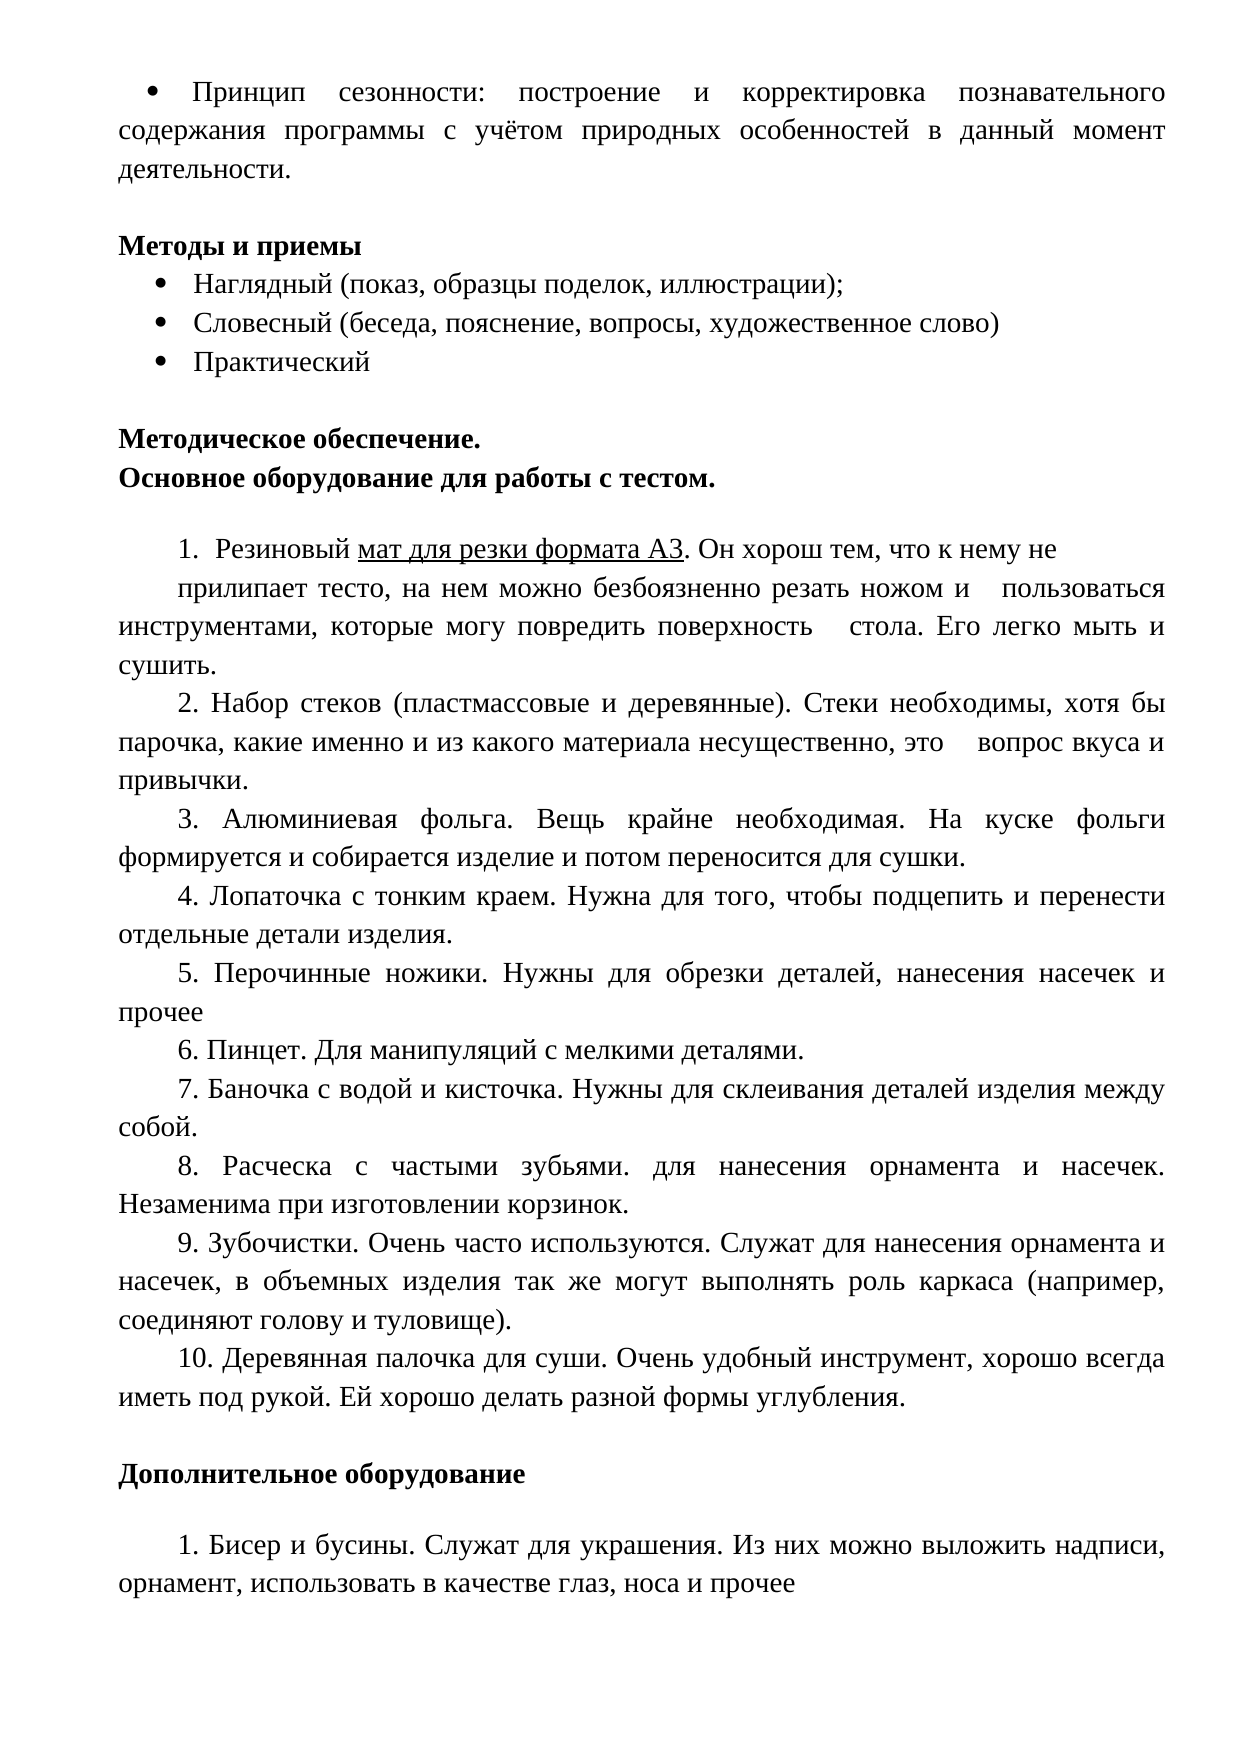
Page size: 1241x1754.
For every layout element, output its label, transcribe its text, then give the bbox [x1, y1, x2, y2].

text 1. Бисер и бусины. Служат для украшения. Из них можно выложить надписи, орнамент, использовать в качестве глаз, носа и прочее [118, 1527, 1167, 1599]
text Методы и приемы [118, 228, 1167, 262]
text 9. Зубочистки. Очень часто используются. Служат для нанесения орнамента и насечек, в объемных изделия так же могут выполнять роль каркаса (например, соединяют голову и туловище). [118, 1225, 1167, 1336]
text 5. Перочинные ножики. Нужны для обрезки деталей, нанесения насечек и прочее [118, 955, 1167, 1027]
text Дополнительное оборудование [118, 1456, 1167, 1523]
text 8. Расческа с частыми зубьями. для нанесения орнамента и насечек. Незаменима при изготовлении корзинок. [118, 1148, 1167, 1220]
list Принцип сезонности: построение и корректировка познавательного содержания программы с учётом природных особенностей в данный момент деятельности. [118, 74, 1167, 184]
list Словесный (беседа, пояснение, вопросы, художественное слово) [156, 305, 1167, 339]
text 3. Алюминиевая фольга. Вещь крайне необходимая. На куске фольги формируется и собирается изделие и потом переносится для сушки. [118, 801, 1167, 873]
text Основное оборудование для работы с тестом. [118, 460, 1167, 527]
text Методическое обеспечение. [118, 421, 1167, 455]
list Резиновый мат для резки формата А3. Он хорош тем, что к нему не [177, 531, 1167, 565]
text 6. Пинцет. Для манипуляций с мелкими деталями. [118, 1032, 1167, 1066]
text прилипает тесто, на нем можно безбоязненно резать ножом и пользоваться инструментами, которые могу повредить поверхность стола. Его легко мыть и сушить. [118, 570, 1167, 680]
list Наглядный (показ, образцы поделок, иллюстрации); [156, 267, 1167, 300]
text 10. Деревянная палочка для суши. Очень удобный инструмент, хорошо всегда иметь под рукой. Ей хорошо делать разной формы углубления. [118, 1341, 1167, 1413]
text 2. Набор стеков (пластмассовые и деревянные). Стеки необходимы, хотя бы парочка, какие именно и из какого материала несущественно, это вопрос вкуса и привычки. [118, 685, 1167, 796]
text 4. Лопаточка с тонким краем. Нужна для того, чтобы подцепить и перенести отдельные детали изделия. [118, 878, 1167, 950]
list Практический [156, 344, 1167, 378]
text 7. Баночка с водой и кисточка. Нужны для склеивания деталей изделия между собой. [118, 1071, 1167, 1143]
